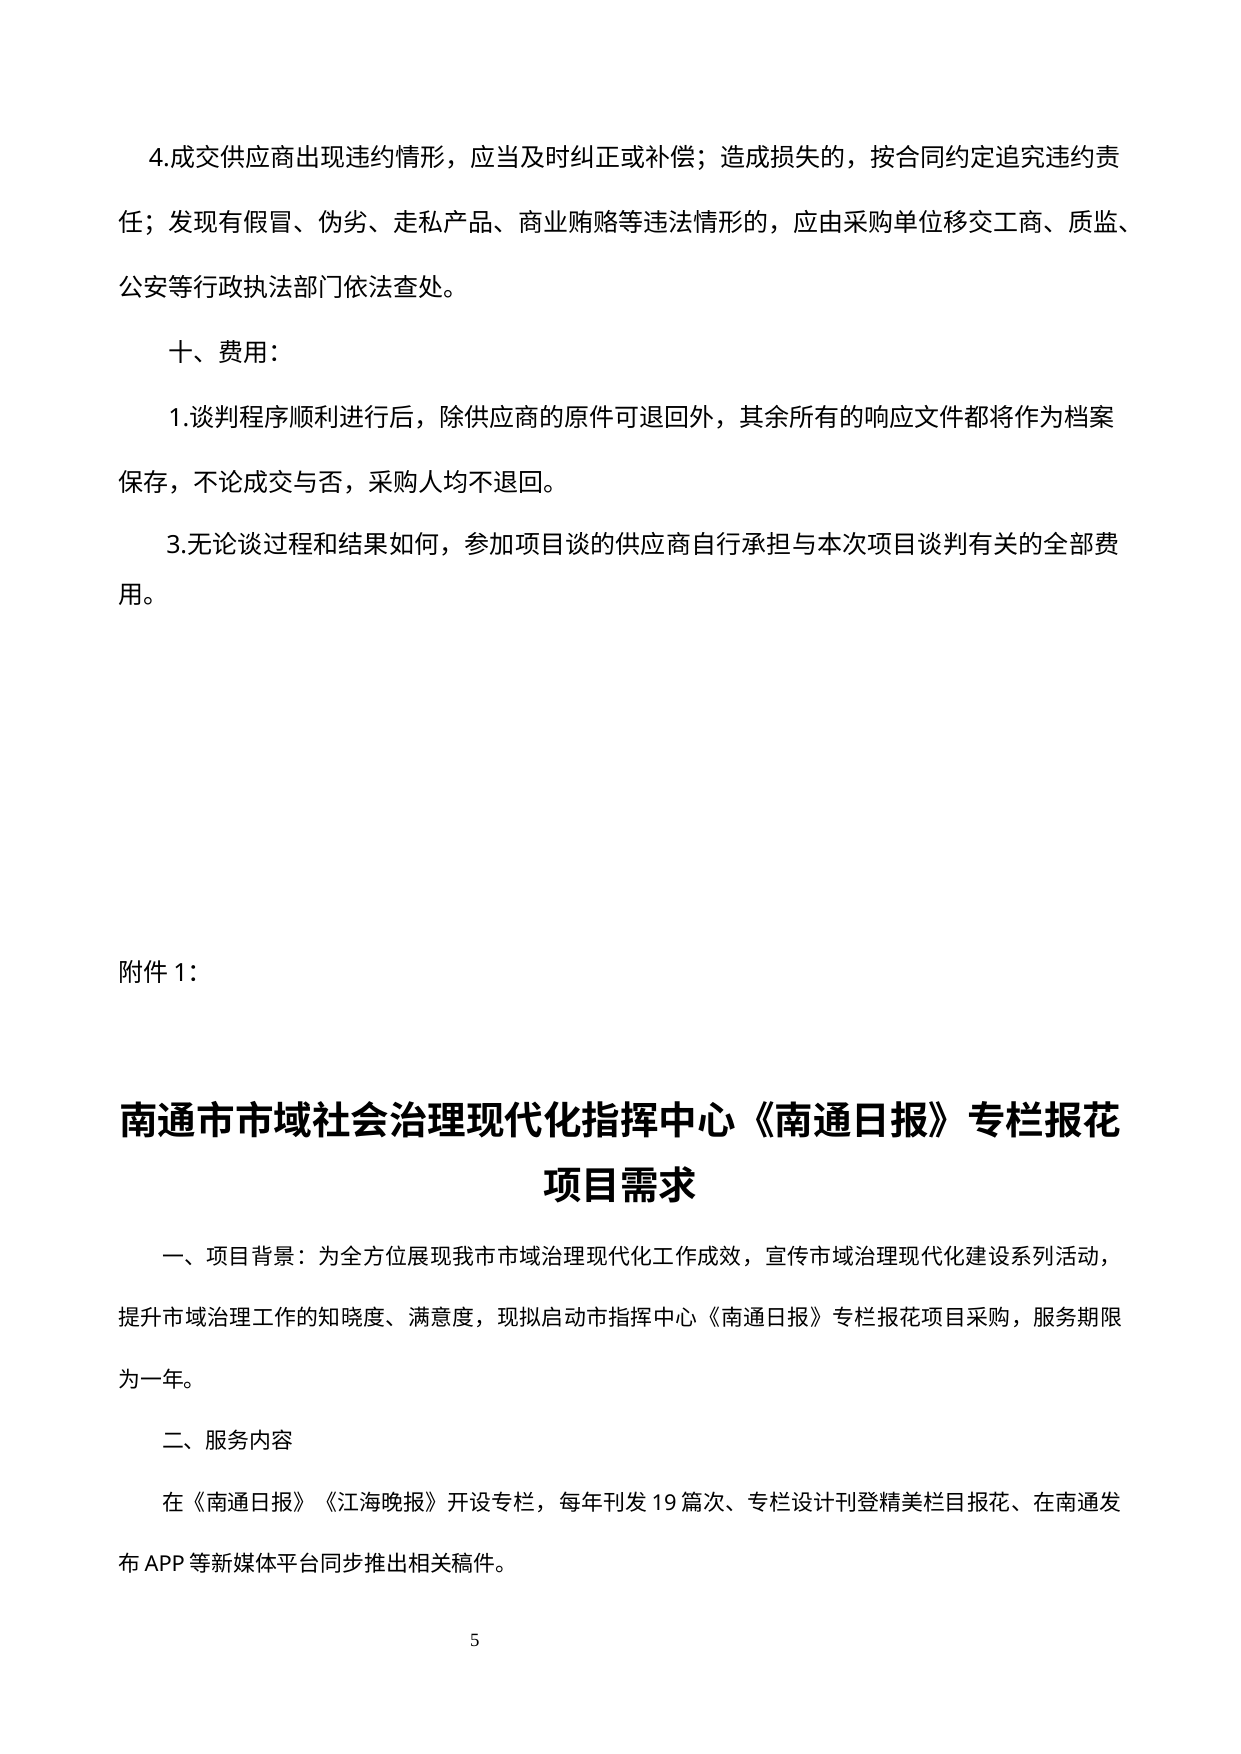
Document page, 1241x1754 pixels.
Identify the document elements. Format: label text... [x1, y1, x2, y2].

text 二、服务内容 [118, 1399, 1122, 1461]
text 4.成交供应商出现违约情形，应当及时纠正或补偿；造成损失的，按合同约定追究违约责任；发现有假冒、伪劣、走私产品、商业贿赂等违法情形的，应由采购单位移交工商、质监、公安等行政执法部门依法查处。 [118, 123, 1122, 318]
text 3.无论谈过程和结果如何，参加项目谈的供应商自行承担与本次项目谈判有关的全部费用。 [118, 513, 1122, 613]
text 1.谈判程序顺利进行后，除供应商的原件可退回外，其余所有的响应文件都将作为档案保存，不论成交与否，采购人均不退回。 [118, 383, 1122, 513]
text 在《南通日报》《江海晚报》开设专栏，每年刊发19篇次、专栏设计刊登精美栏目报花、在南通发布APP等新媒体平台同步推出相关稿件。 [118, 1461, 1122, 1584]
text 一、项目背景：为全方位展现我市市域治理现代化工作成效，宣传市域治理现代化建设系列活动，提升市域治理工作的知晓度、满意度，现拟启动市指挥中心《南通日报》专栏报花项目采购，服务期限为一年。 [118, 1215, 1122, 1399]
text 十、费用： [118, 318, 1122, 383]
text 附件1： [118, 938, 1122, 1003]
text 南通市市域社会治理现代化指挥中心《南通日报》专栏报花项目需求 [118, 1085, 1122, 1215]
